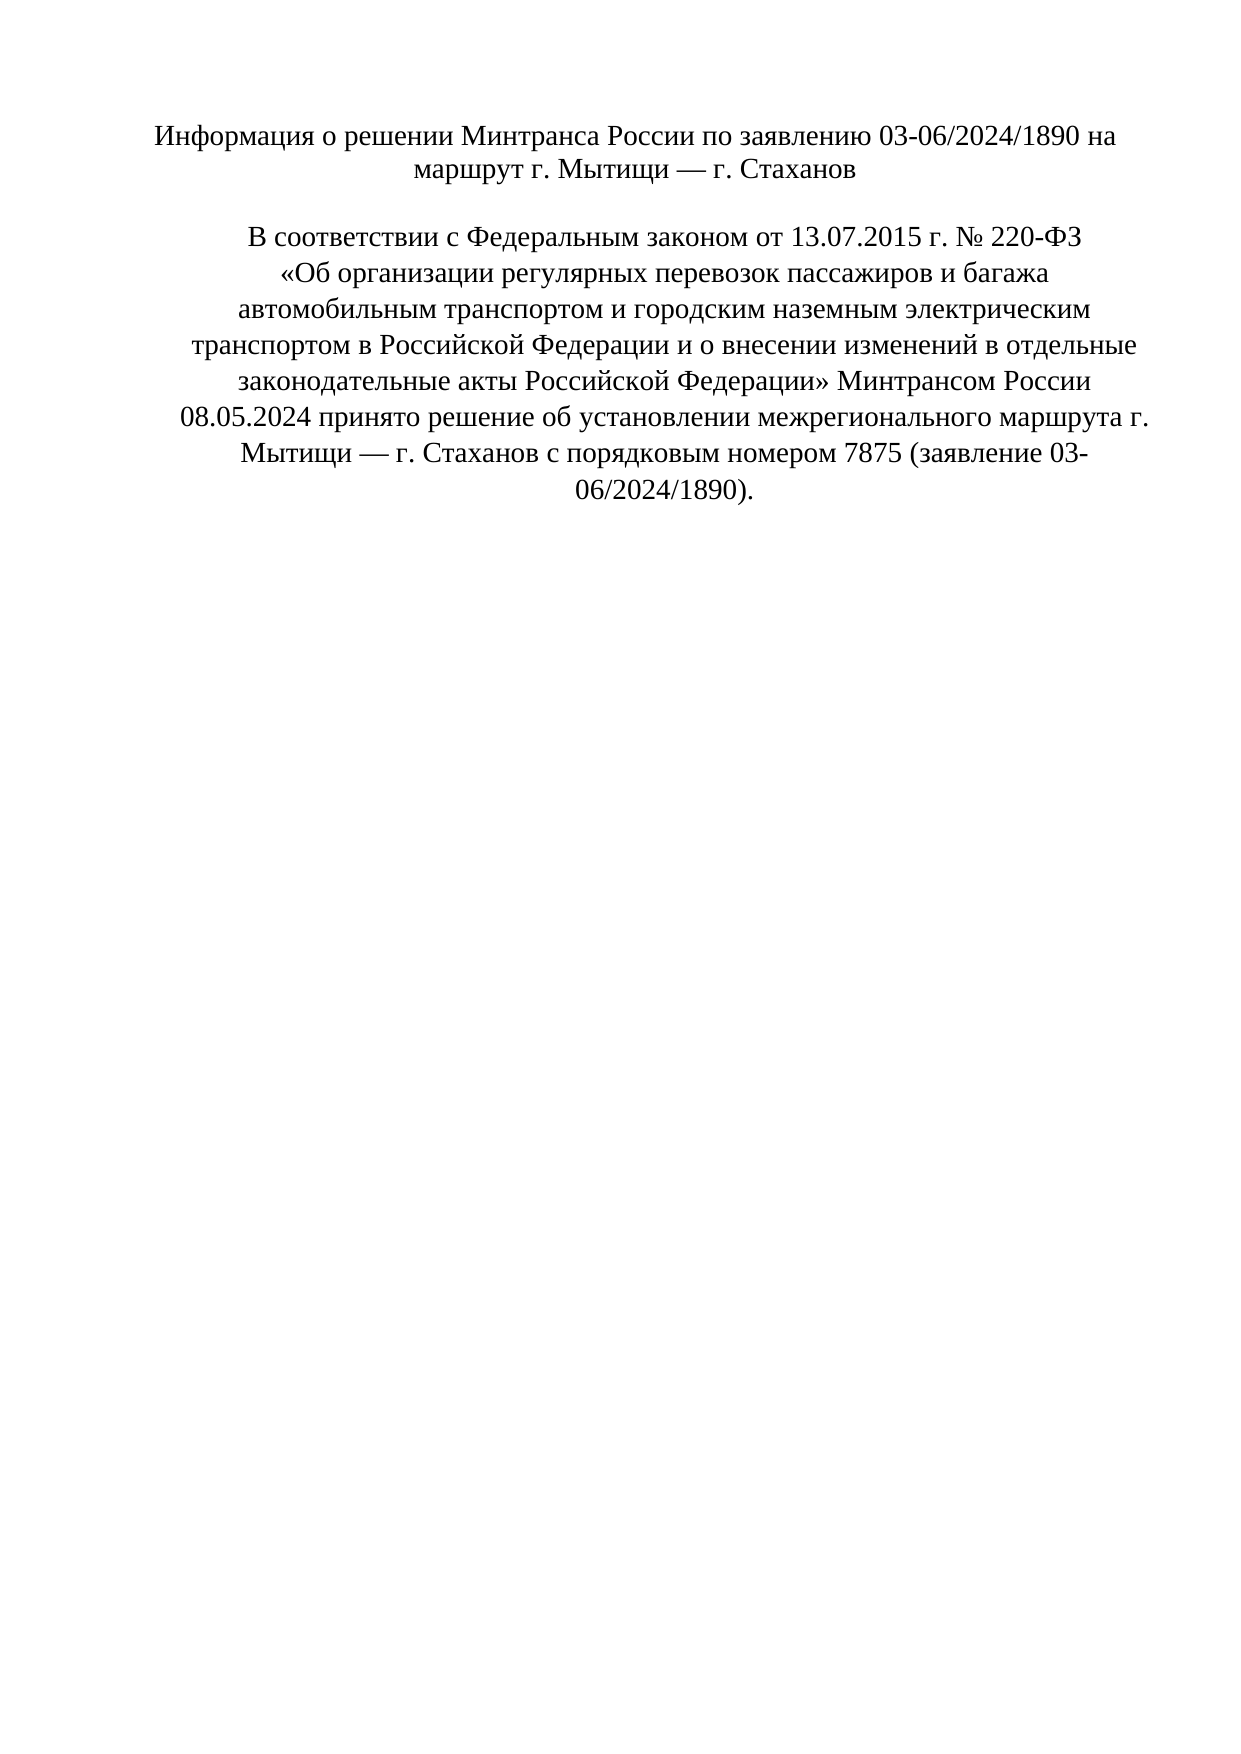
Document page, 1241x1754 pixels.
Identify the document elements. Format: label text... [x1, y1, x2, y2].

text Информация о решении Минтранса России по заявлению 03-06/2024/1890 на маршрут г. Мытищи — г. Стаханов [118, 118, 1152, 185]
text В соответствии с Федеральным законом от 13.07.2015 г. № 220-ФЗ «Об организации регулярных перевозок пассажиров и багажа автомобильным транспортом и городским наземным электрическим транспортом в Российской Федерации и о внесении изменений в отдельные законодательные акты Российской Федерации» Минтрансом России 08.05.2024 принято решение об установлении межрегионального маршрута г. Мытищи — г. Стаханов с порядковым номером 7875 (заявление 03-06/2024/1890). [177, 219, 1152, 505]
